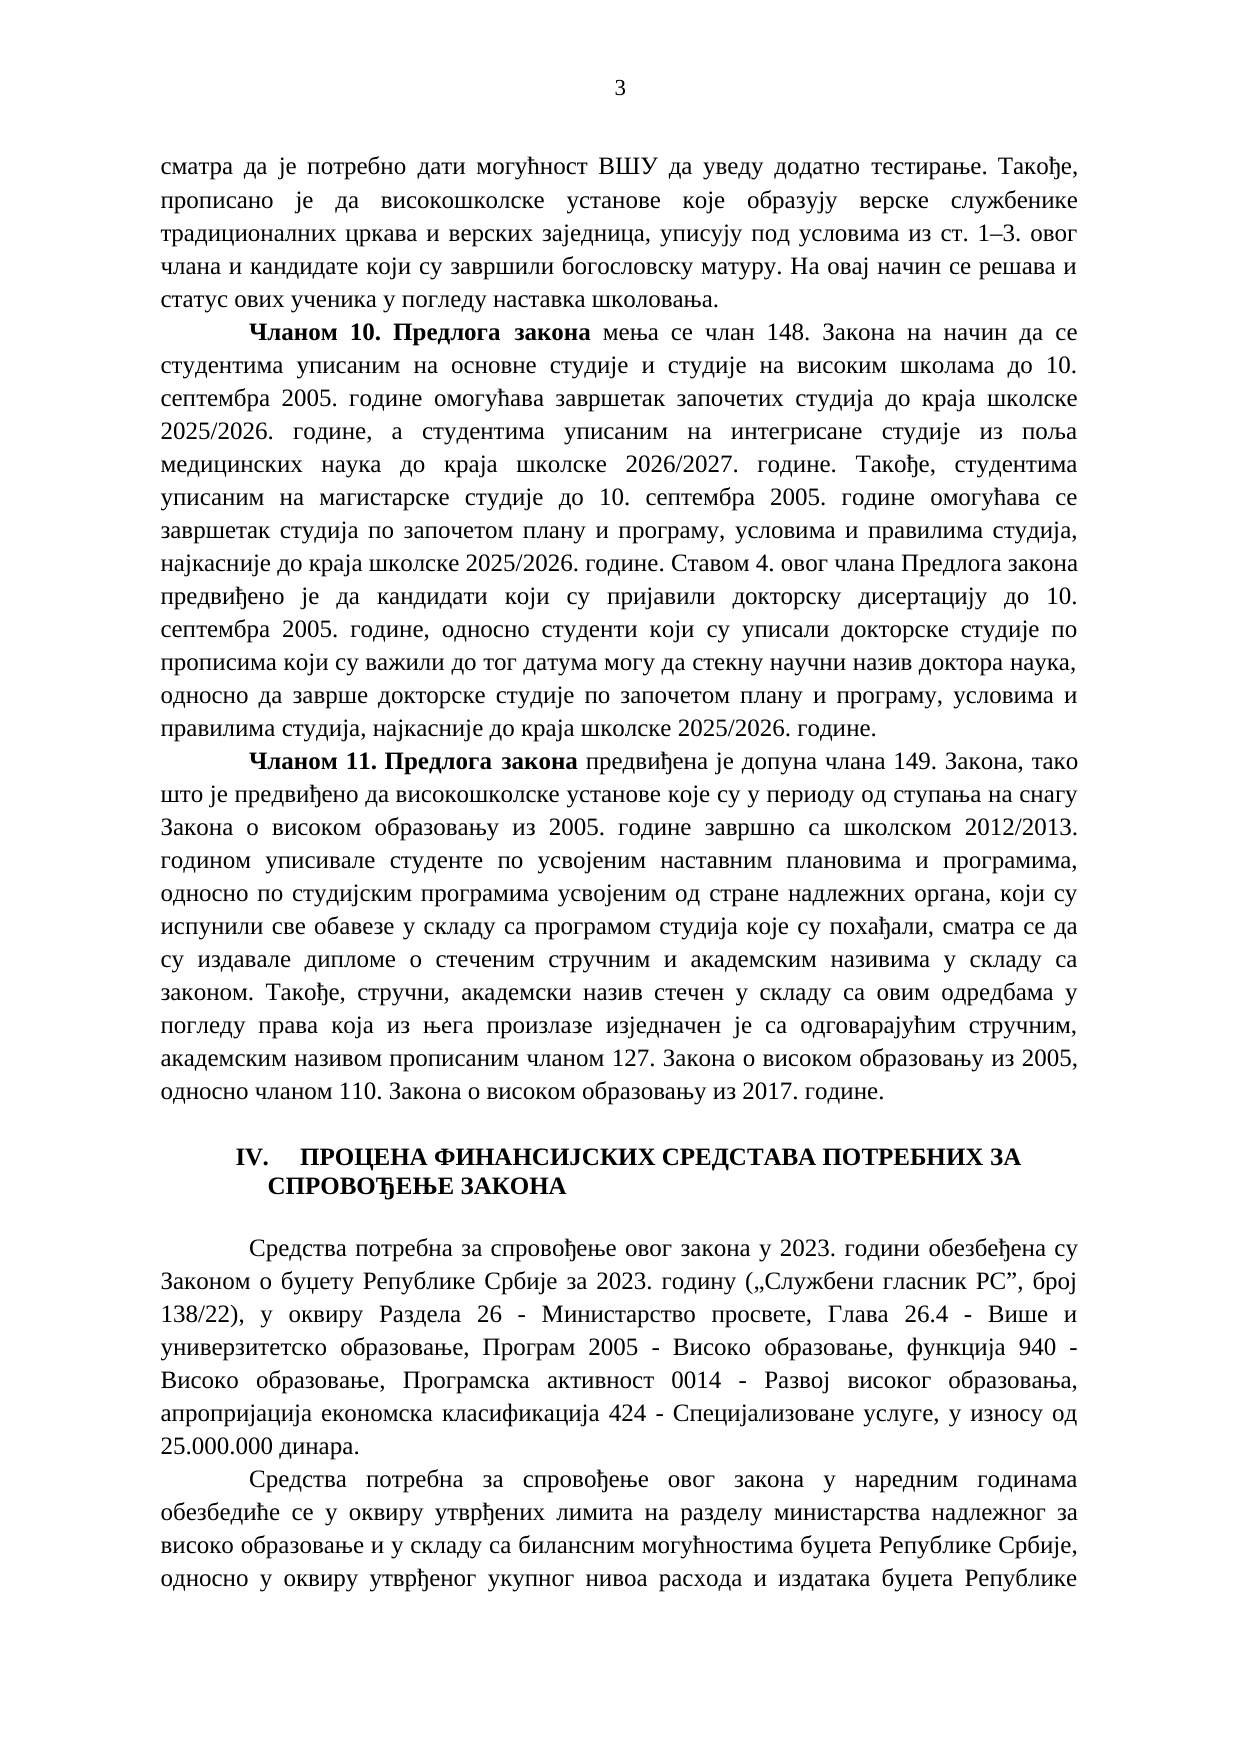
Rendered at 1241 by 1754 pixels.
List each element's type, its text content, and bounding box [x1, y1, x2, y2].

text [160, 150, 1078, 313]
text Средства потребна за спровођење овог закона у 2023. години обезбеђена су Законом о буџету Републике Србије за 2023. годину („Службени гласник РС”, број 138/22), у оквиру Раздела 26 - Министарство просвете, Глава 26.4 - Више и универзитетско образовање, Програм 2005 - Високо образовање, функција 940 - Високо образовање, Програмска активност 0014 - Развој високог образовања, апропријација економска класификација 424 - Специјализоване услуге, у износу од 25.000.000 динара. [160, 1233, 1079, 1460]
text Чланом 10. Предлога закона мења се члан 148. Закона на начин да се студентима уписаним на основне студије и студије на високим школама до 10. септембра 2005. године омогућава завршетак започетих студија до краја школске 2025/2026. године, а студентима уписаним на интегрисане студије из поља медицинских наука до краја школске 2026/2027. године. Такође, студентима уписаним на магистарске студије до 10. септембра 2005. године омогућава се завршетак студија по започетом плану и програму, условима и правилима студија, најкасније до краја школске 2025/2026. године. Ставом 4. овог члана Предлога закона предвиђено је да кандидати који су пријавили докторску дисертацију до 10. септембра 2005. године, односно студенти који су уписали докторске студије по прописима који су важили до тог датума могу да стекну научни назив доктора наука, односно да заврше докторске студије по започетом плану и програму, условима и правилима студија, најкасније до краја школске 2025/2026. године. [160, 317, 1078, 742]
text Чланом 11. Предлога закона предвиђена је допуна члана 149. Закона, тако што је предвиђено да високошколске установе које су у периоду од ступања на снагу Закона о високом образовању из 2005. године завршно са школском 2012/2013. годином уписивале студенте по усвојеним наставним плановима и програмима, односно по студијским програмима усвојеним од стране надлежних органа, који су испунили све обавезе у складу са програмом студија које су похађали, сматра се да су издавале дипломе о стеченим стручним и академским називима у складу са законом. Такође, стручни, академски назив стечен у складу са овим одредбама у погледу права која из њега произлазе изједначен је са одговарајућим стручним, академским називом прописаним чланом 127. Закона о високом образовању из 2005, односно чланом 110. Закона о високом образовању из 2017. године. [160, 746, 1079, 1105]
list ПРОЦЕНА ФИНАНСИЈСКИХ СРЕДСТАВА ПОТРЕБНИХ ЗА СПРОВОЂЕЊЕ ЗАКОНА [235, 1142, 1090, 1200]
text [160, 1464, 1079, 1592]
